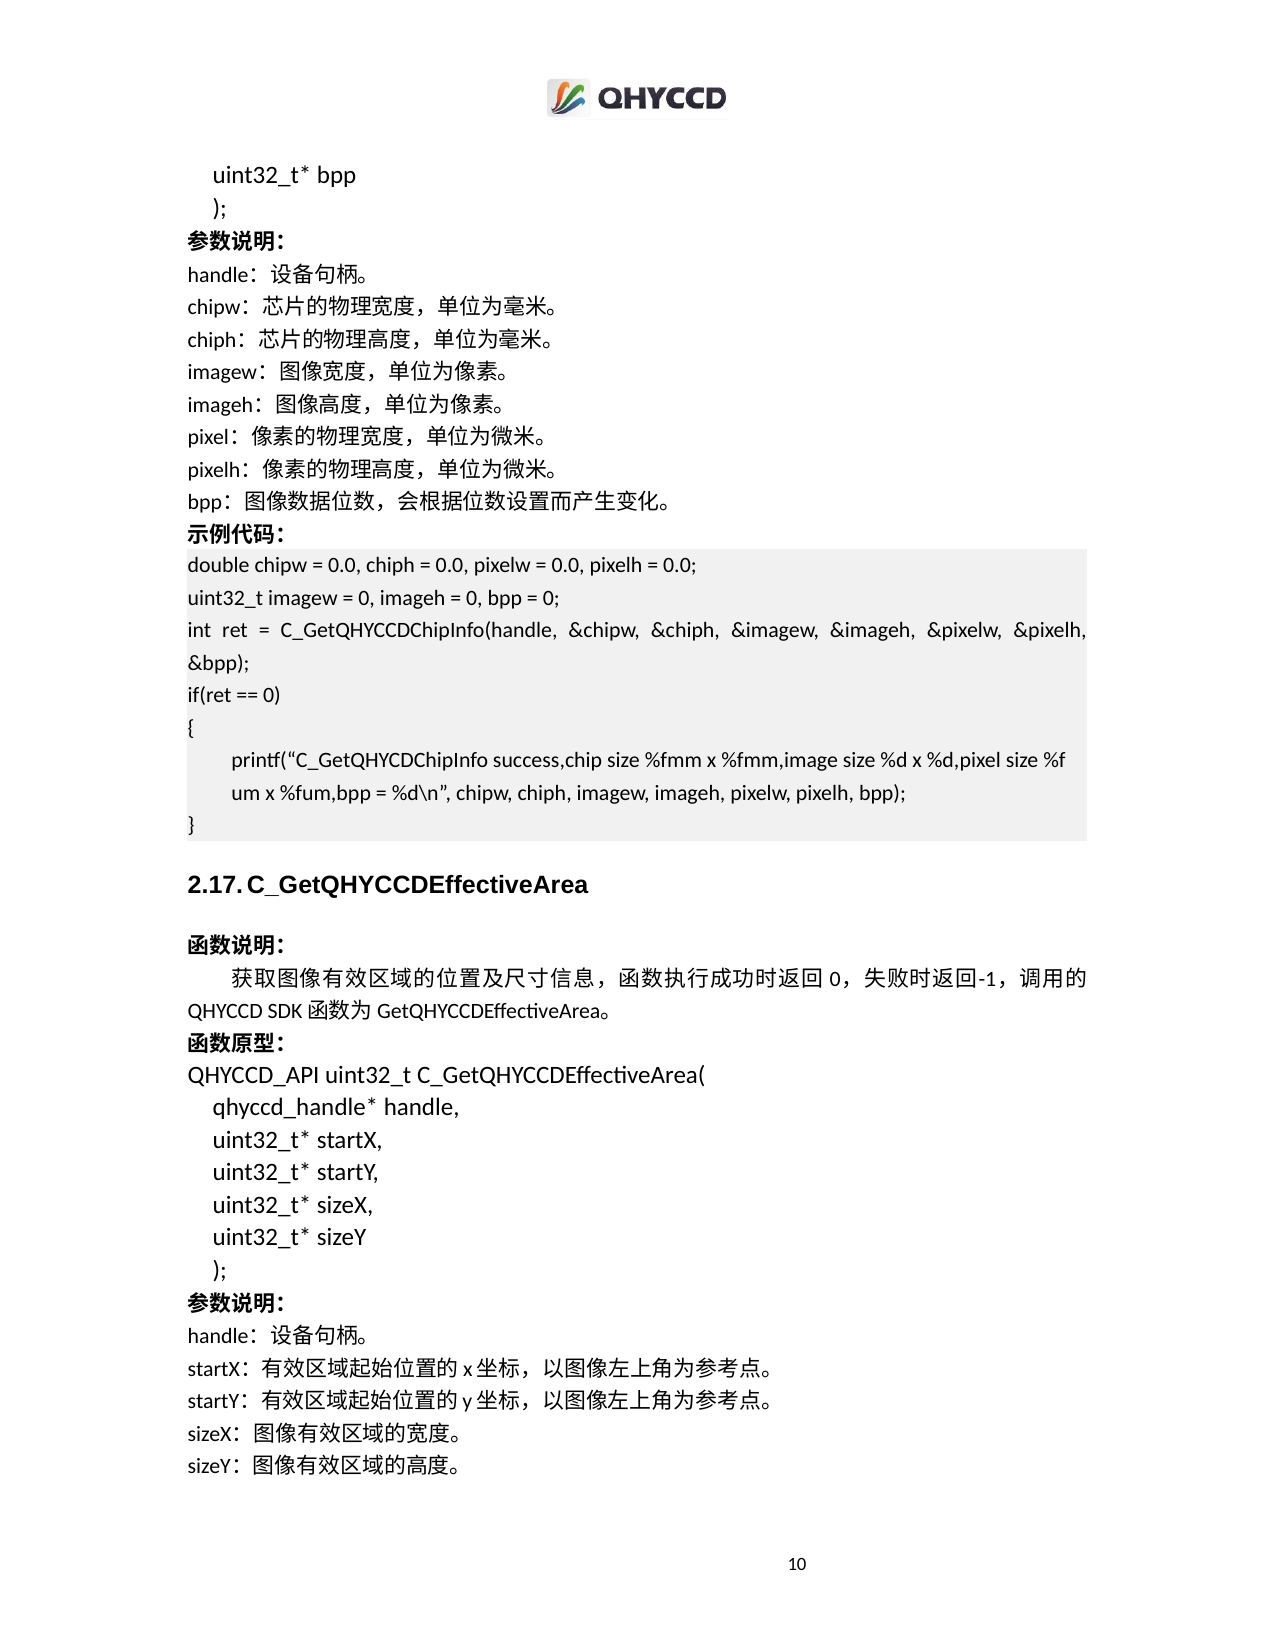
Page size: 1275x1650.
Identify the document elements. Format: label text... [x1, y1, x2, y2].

text { [187, 711, 1087, 744]
text uint32_t* startY, [187, 1155, 1087, 1188]
text chipw：芯片的物理宽度，单位为毫米。 [187, 289, 1087, 321]
text uint32_t* bpp [187, 159, 1087, 191]
text 参数说明： [187, 224, 1087, 256]
picture [545, 77, 730, 120]
text startX：有效区域起始位置的x坐标，以图像左上角为参考点。 [187, 1350, 1087, 1383]
text uint32_t imagew = 0, imageh = 0, bpp = 0; [187, 581, 1087, 614]
text ); [187, 191, 1087, 224]
text double chipw = 0.0, chiph = 0.0, pixelw = 0.0, pixelh = 0.0; [187, 549, 1087, 581]
text um x %fum,bpp = %d\n”, chipw, chiph, imagew, imageh, pixelw, pixelh, bpp); [187, 776, 1087, 809]
text uint32_t* sizeY [187, 1220, 1087, 1253]
text 参数说明： [187, 1285, 1087, 1318]
text 函数原型： [187, 1025, 1087, 1058]
text printf(“C_GetQHYCDChipInfo success,chip size %fmm x %fmm,image size %d x %d,pixel size %f [187, 744, 1087, 776]
text sizeY：图像有效区域的高度。 [187, 1448, 1087, 1480]
text chiph：芯片的物理高度，单位为毫米。 [187, 321, 1087, 354]
text qhyccd_handle* handle, [187, 1090, 1087, 1123]
text pixel：像素的物理宽度，单位为微米。 [187, 419, 1087, 451]
text } [187, 809, 1087, 841]
text uint32_t* startX, [187, 1123, 1087, 1155]
text uint32_t* sizeX, [187, 1188, 1087, 1220]
text pixelh：像素的物理高度，单位为微米。 [187, 451, 1087, 484]
text handle：设备句柄。 [187, 256, 1087, 289]
text sizeX：图像有效区域的宽度。 [187, 1415, 1087, 1448]
text int ret = C_GetQHYCCDChipInfo(handle, &chipw, &chiph, &imagew, &imageh, &pixelw, &pixelh, &bpp); [187, 614, 1087, 679]
text imagew：图像宽度，单位为像素。 [187, 354, 1087, 386]
text imageh：图像高度，单位为像素。 [187, 386, 1087, 419]
text handle：设备句柄。 [187, 1318, 1087, 1350]
text ); [187, 1253, 1087, 1285]
text if(ret == 0) [187, 679, 1087, 711]
text bpp：图像数据位数，会根据位数设置而产生变化。 [187, 484, 1087, 516]
text 示例代码： [187, 516, 1087, 549]
text startY：有效区域起始位置的y坐标，以图像左上角为参考点。 [187, 1383, 1087, 1415]
text 获取图像有效区域的位置及尺寸信息，函数执行成功时返回0，失败时返回-1，调用的QHYCCD SDK函数为GetQHYCCDEffectiveArea。 [187, 960, 1087, 1025]
text QHYCCD_API uint32_t C_GetQHYCCDEffectiveArea( [187, 1058, 1087, 1090]
subtitle C_GetQHYCCDEffectiveArea [187, 868, 1087, 901]
text 函数说明： [187, 928, 1087, 960]
